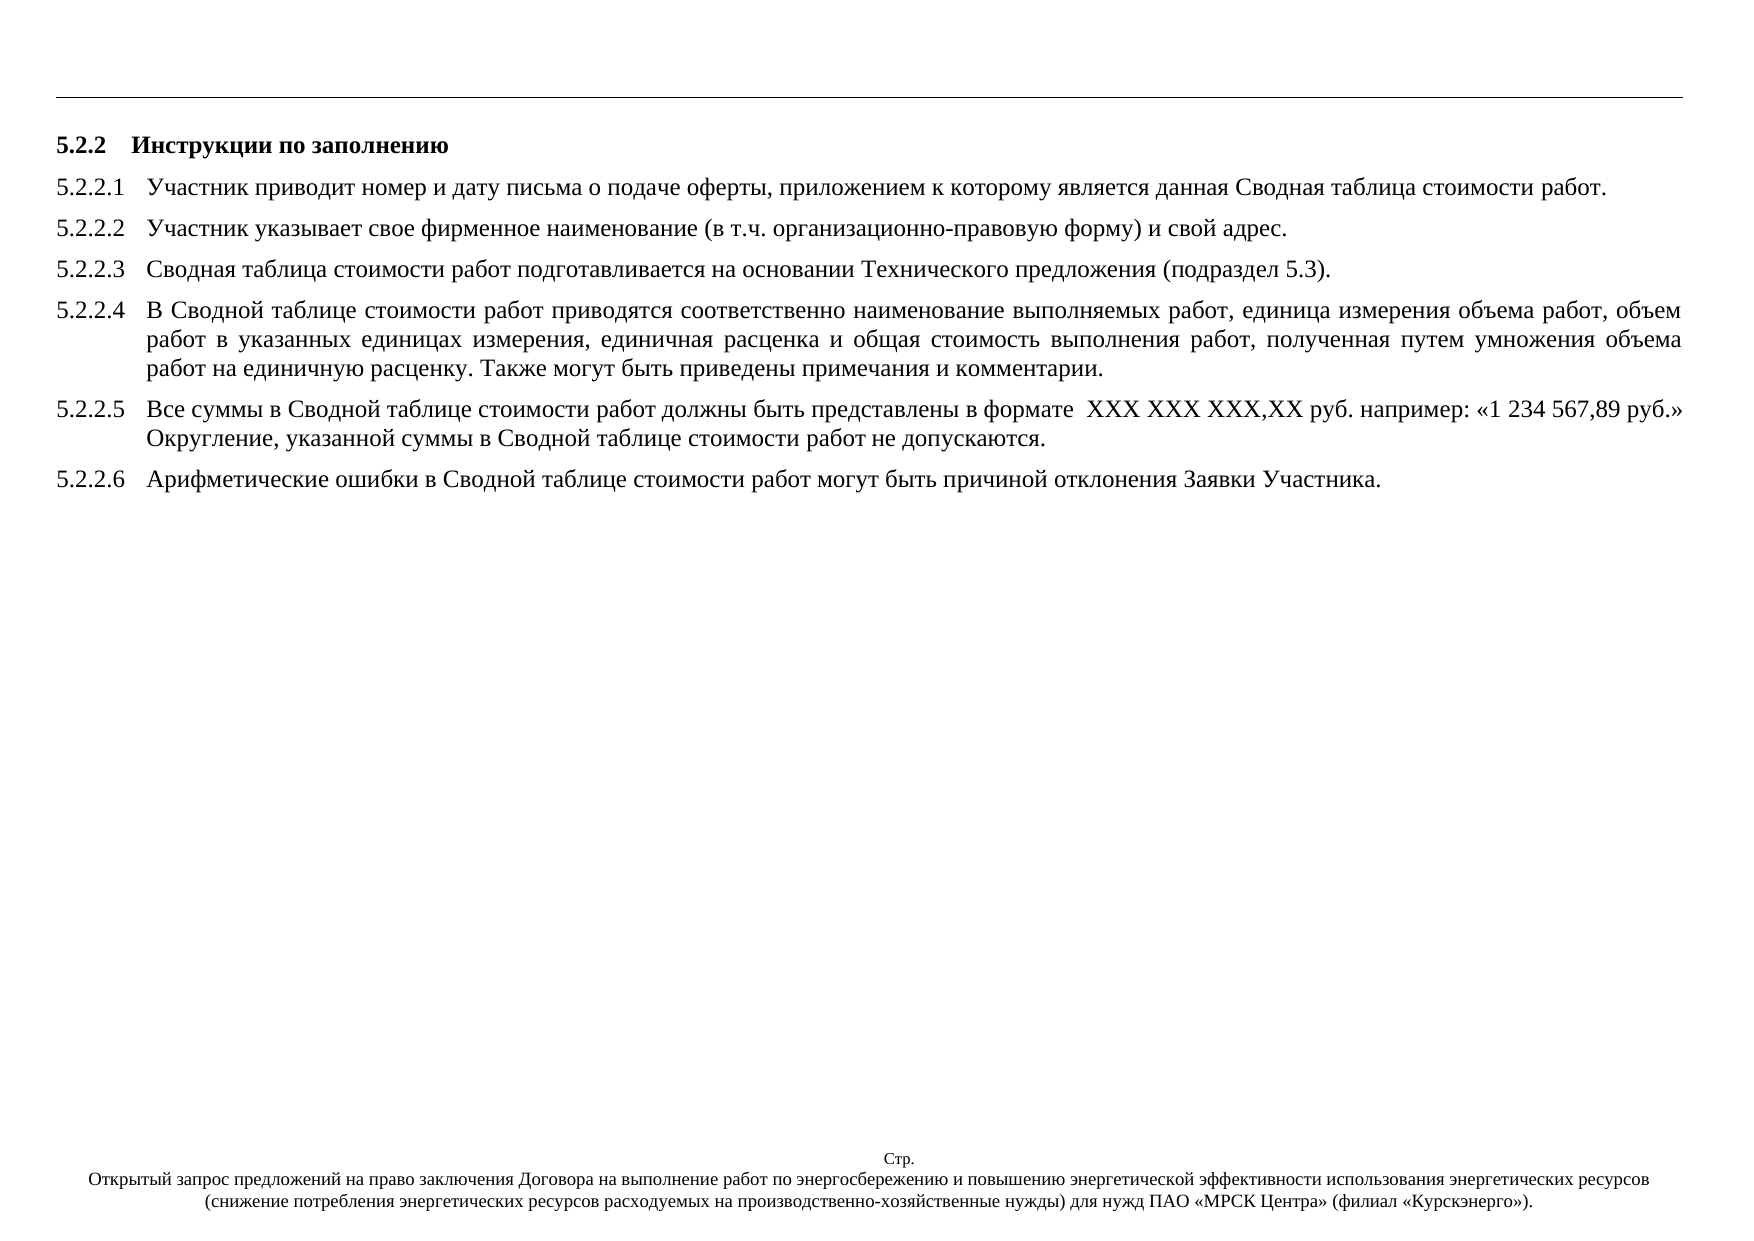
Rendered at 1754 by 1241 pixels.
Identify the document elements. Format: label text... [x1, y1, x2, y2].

list Участник указывает свое фирменное наименование (в т.ч. организационно-правовую форму) и свой адрес. [56, 213, 1683, 242]
list Все суммы в Сводной таблице стоимости работ должны быть представлены в формате XXX XXX XXX,XX руб. например: «1 234 567,89 руб.» Округление, указанной суммы в Сводной таблице стоимости работ не допускаются. [56, 394, 1683, 452]
list Участник приводит номер и дату письма о подаче оферты, приложением к которому является данная Сводная таблица стоимости работ. [56, 172, 1683, 201]
list В Сводной таблице стоимости работ приводятся соответственно наименование выполняемых работ, единица измерения объема работ, объем работ в указанных единицах измерения, единичная расценка и общая стоимость выполнения работ, полученная путем умножения объема работ на единичную расценку. Также могут быть приведены примечания и комментарии. [56, 296, 1683, 382]
subtitle Инструкции по заполнению [56, 131, 1683, 159]
list Сводная таблица стоимости работ подготавливается на основании Технического предложения (подраздел 5.3). [56, 254, 1683, 283]
list Арифметические ошибки в Сводной таблице стоимости работ могут быть причиной отклонения Заявки Участника. [56, 464, 1683, 493]
